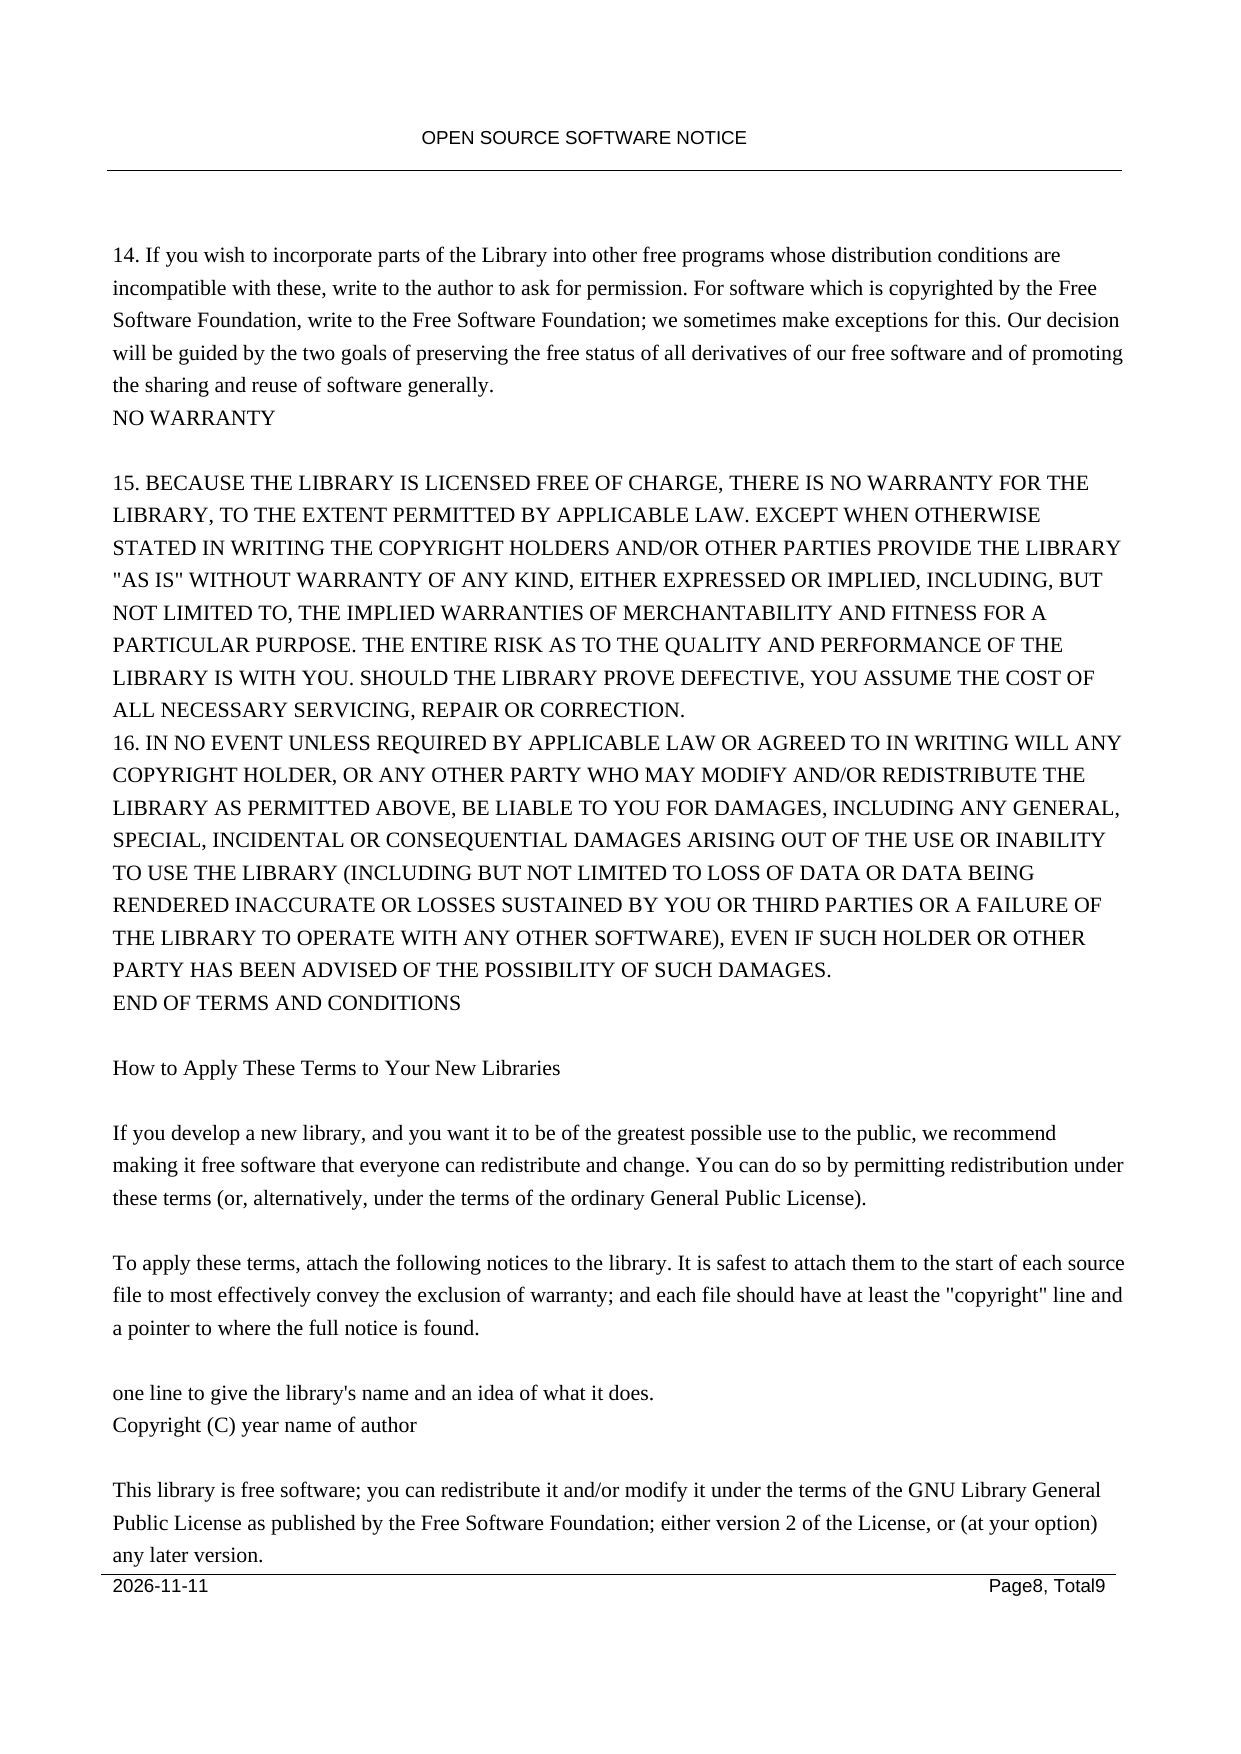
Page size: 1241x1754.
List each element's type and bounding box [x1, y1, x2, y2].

text [112, 206, 1128, 1571]
